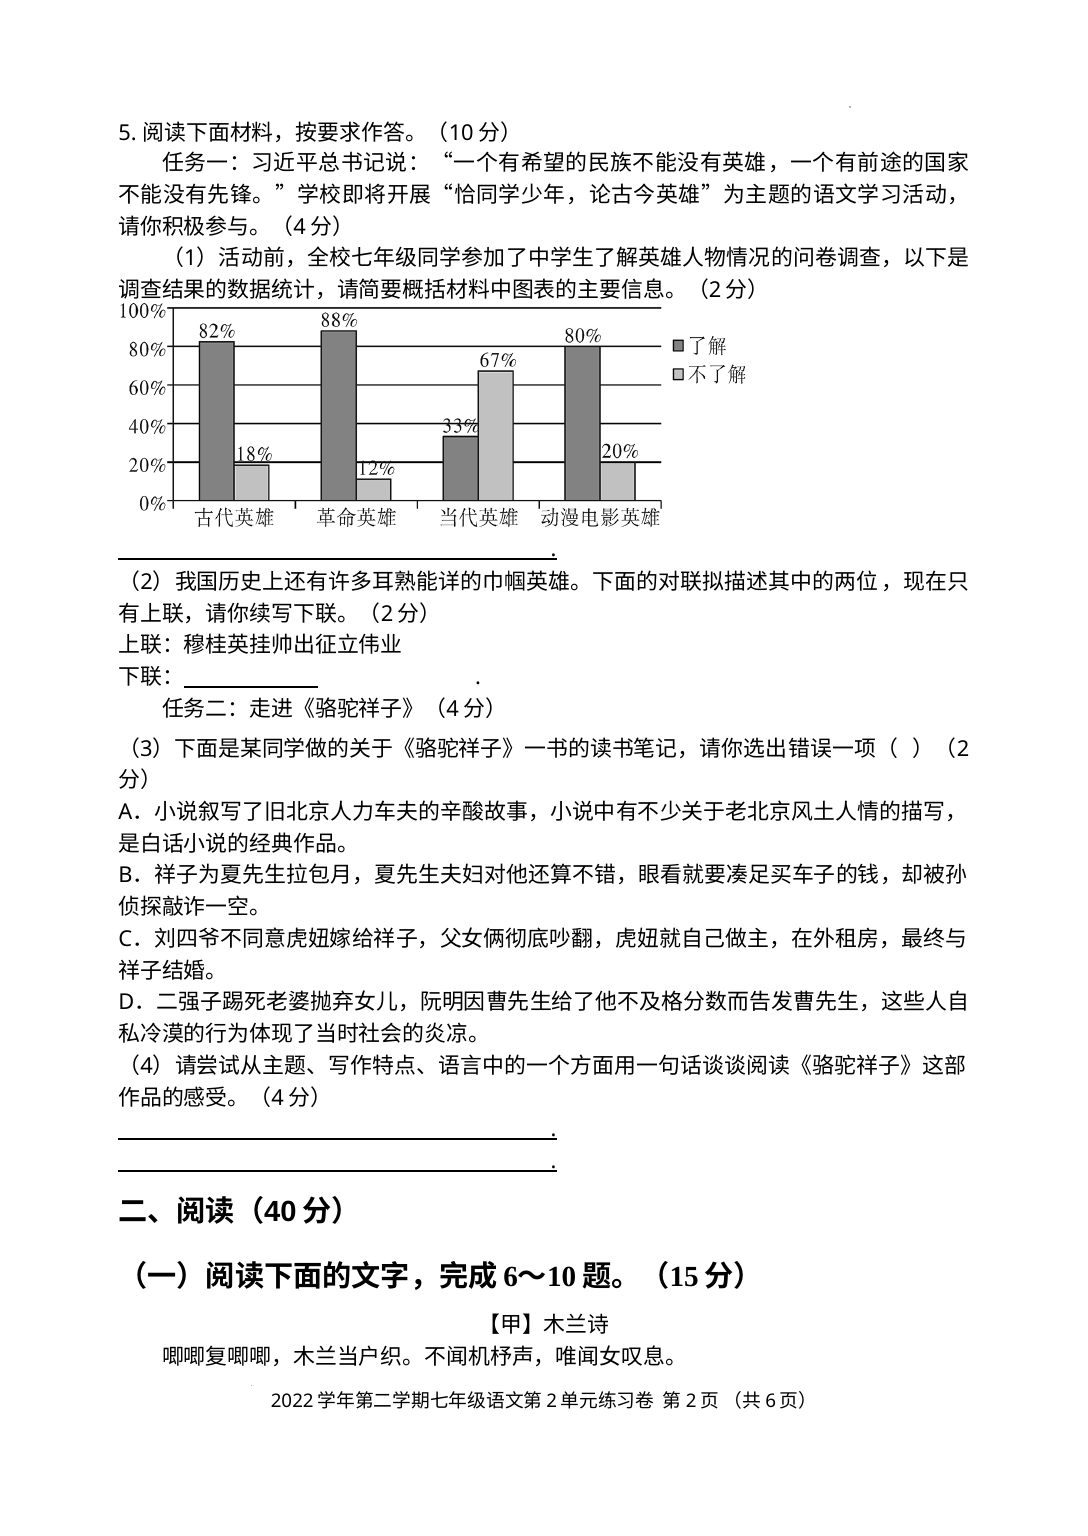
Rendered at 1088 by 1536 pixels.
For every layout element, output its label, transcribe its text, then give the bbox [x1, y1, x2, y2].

subtitle 二、阅读（40分） [118, 1176, 969, 1241]
text . [118, 1111, 969, 1144]
text （2）我国历史上还有许多耳熟能详的巾帼英雄。下面的对联拟描述其中的两位，现在只有上联，请你续写下联。（2分） [118, 564, 969, 627]
list 唧唧复唧唧，木兰当户织。不闻机杼声，唯闻女叹息。 [118, 1339, 969, 1371]
text 下联： . [118, 659, 969, 691]
text . [118, 531, 969, 564]
text B．祥子为夏先生拉包月，夏先生夫妇对他还算不错，眼看就要凑足买车子的钱，却被孙侦探敲诈一空。 [118, 857, 969, 921]
text 任务二：走进《骆驼祥子》（4分） [118, 691, 969, 723]
text D．二强子踢死老婆抛弃女儿，阮明因曹先生给了他不及格分数而告发曹先生，这些人自私冷漠的行为体现了当时社会的炎凉。 [118, 984, 969, 1048]
text 上联：穆桂英挂帅出征立伟业 [118, 627, 969, 659]
text 5. 阅读下面材料，按要求作答。（10分） [118, 118, 969, 145]
text （3）下面是某同学做的关于《骆驼祥子》一书的读书笔记，请你选出错误一项（ ）（2分） [118, 723, 969, 794]
text （1）活动前，全校七年级同学参加了中学生了解英雄人物情况的问卷调查，以下是调查结果的数据统计，请简要概括材料中图表的主要信息。（2分） [118, 240, 969, 304]
text 任务一：习近平总书记说：“一个有希望的民族不能没有英雄，一个有前途的国家不能没有先锋。”学校即将开展“恰同学少年，论古今英雄”为主题的语文学习活动，请你积极参与。（4分） [118, 145, 969, 240]
text A．小说叙写了旧北京人力车夫的辛酸故事，小说中有不少关于老北京风土人情的描写，是白话小说的经典作品。 [118, 794, 969, 857]
subtitle （一）阅读下面的文字，完成6～10题。（15分） [118, 1241, 969, 1306]
text （4）请尝试从主题、写作特点、语言中的一个方面用一句话谈谈阅读《骆驼祥子》这部作品的感受。（4分） [118, 1048, 969, 1111]
text . [118, 1144, 969, 1176]
text 【甲】木兰诗 [118, 1306, 969, 1339]
picture [118, 303, 745, 527]
text C．刘四爷不同意虎妞嫁给祥子，父女俩彻底吵翻，虎妞就自己做主，在外租房，最终与祥子结婚。 [118, 921, 969, 984]
